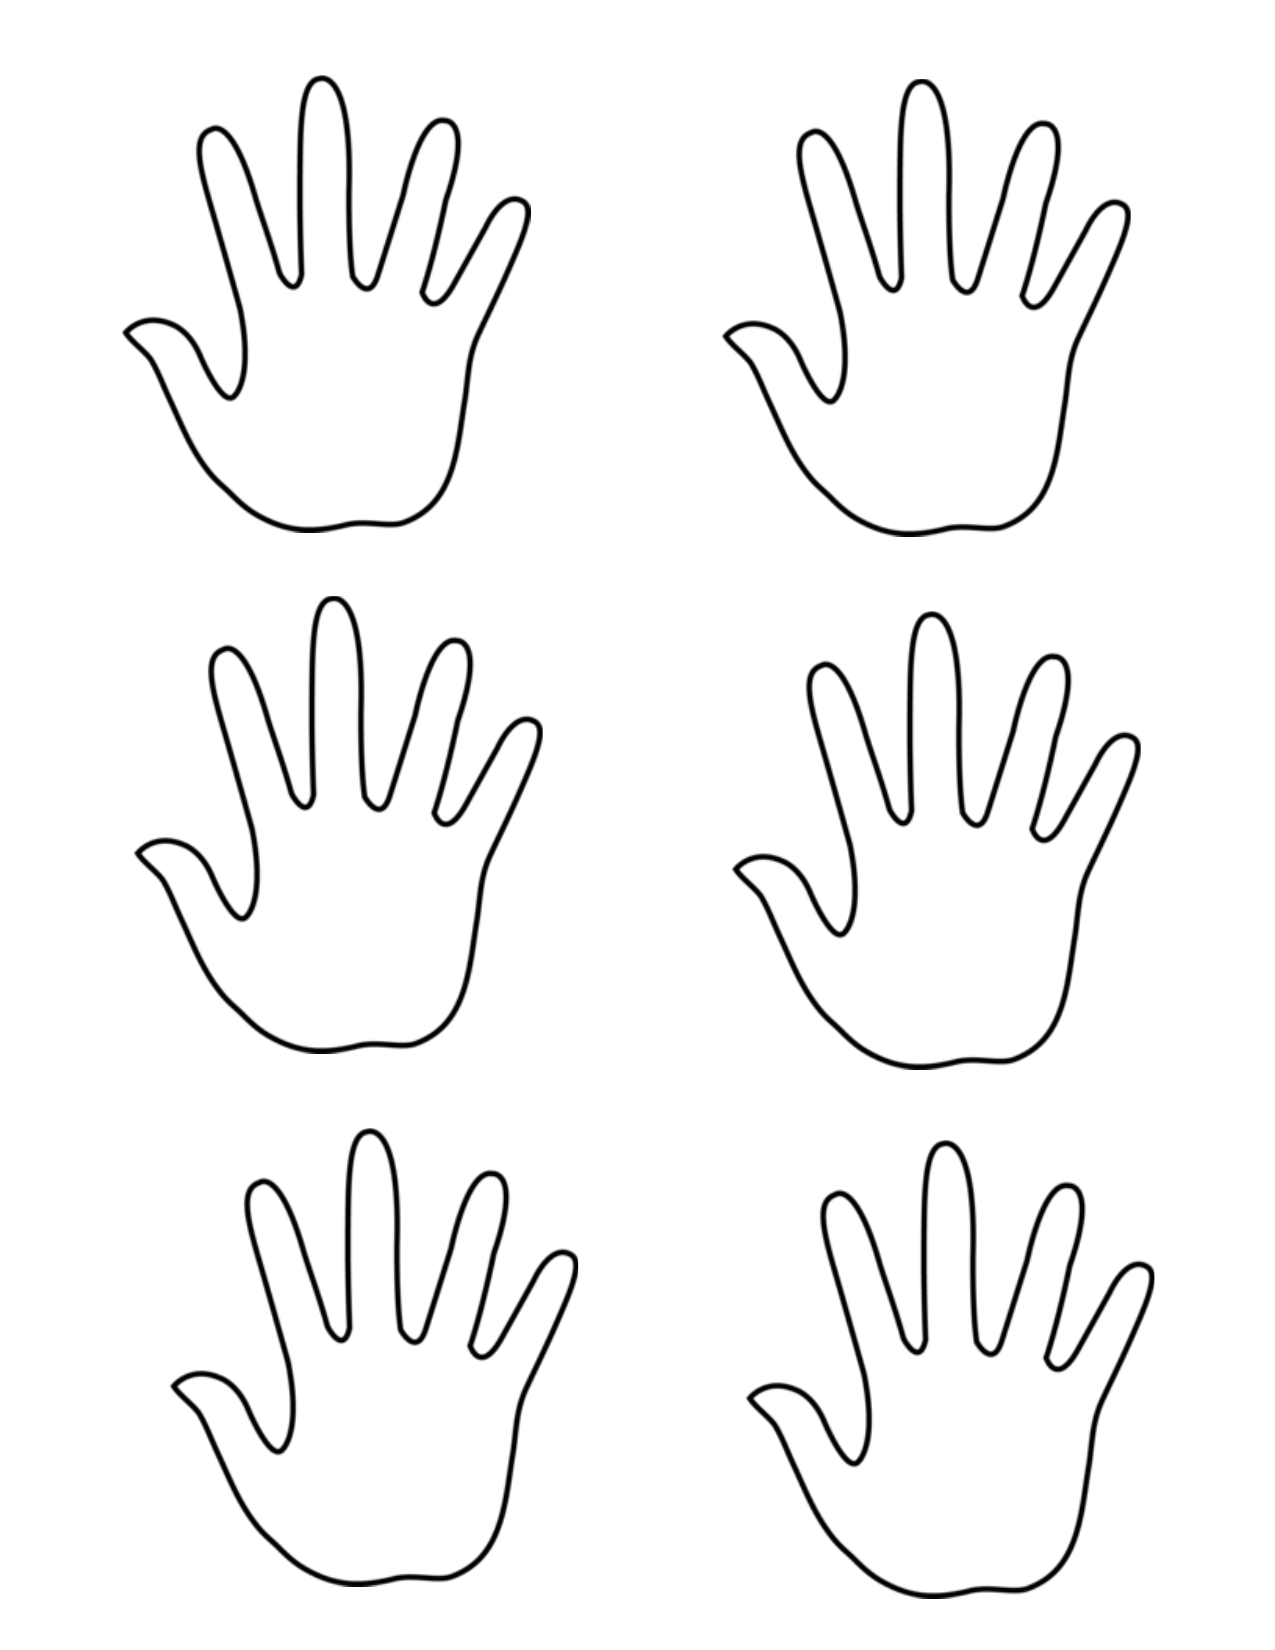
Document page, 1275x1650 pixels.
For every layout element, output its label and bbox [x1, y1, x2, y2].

picture [114, 596, 543, 1054]
picture [102, 75, 531, 533]
picture [726, 1140, 1155, 1599]
picture [150, 1128, 579, 1587]
picture [702, 79, 1131, 537]
picture [712, 611, 1141, 1070]
